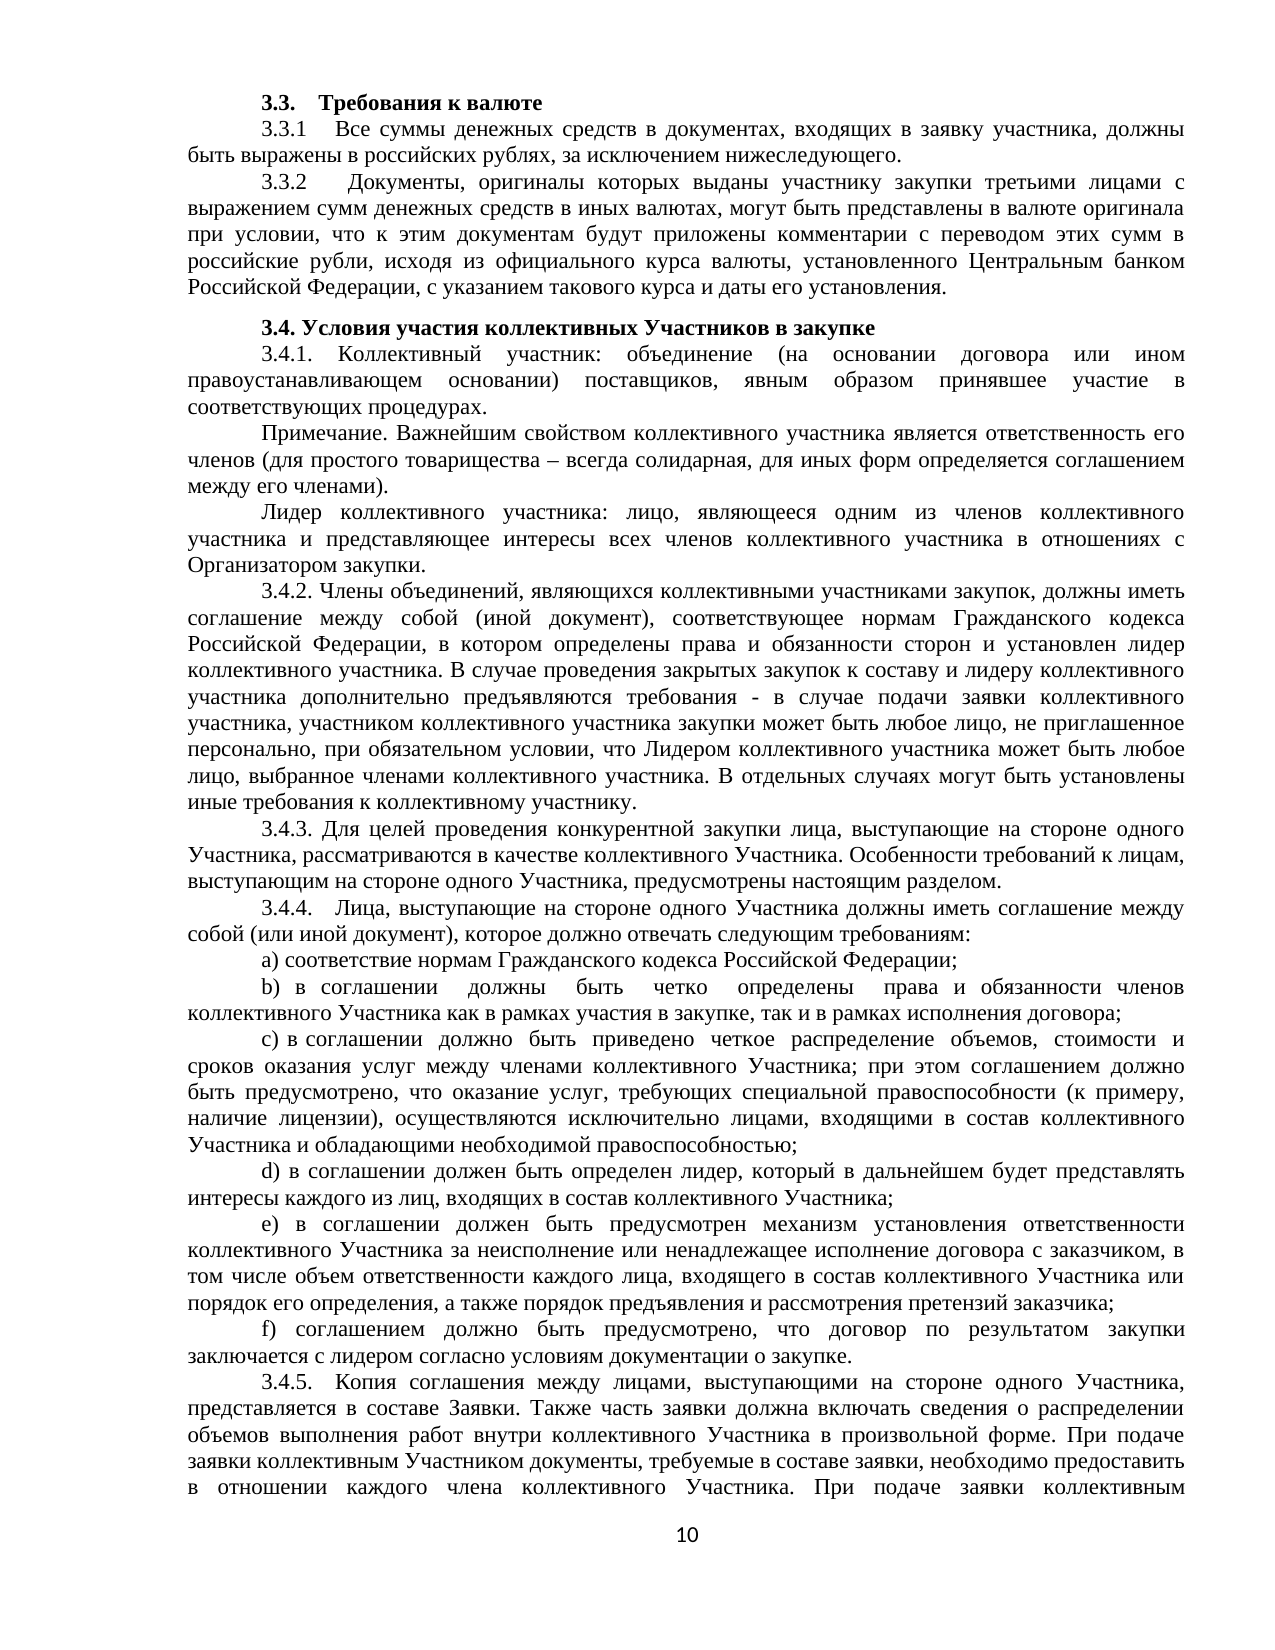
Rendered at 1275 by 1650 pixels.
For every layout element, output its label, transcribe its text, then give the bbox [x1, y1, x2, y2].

text 3.4.4. Лица, выступающие на стороне одного Участника должны иметь соглашение между собой (или иной документ), которое должно отвечать следующим требованиям: [187, 894, 1186, 946]
text b) в соглашении должны быть четко определены права и обязанности членов коллективного Участника как в рамках участия в закупке, так и в рамках исполнения договора; [187, 973, 1186, 1025]
text Лидер коллективного участника: лицо, являющееся одним из членов коллективного участника и представляющее интересы всех членов коллективного участника в отношениях с Организатором закупки. [187, 498, 1186, 577]
text d) в соглашении должен быть определен лидер, который в дальнейшем будет представлять интересы каждого из лиц, входящих в состав коллективного Участника; [187, 1157, 1186, 1210]
text c) в соглашении должно быть приведено четкое распределение объемов, стоимости и сроков оказания услуг между членами коллективного Участника; при этом соглашением должно быть предусмотрено, что оказание услуг, требующих специальной правоспособности (к примеру, наличие лицензии), осуществляются исключительно лицами, входящими в состав коллективного Участника и обладающими необходимой правоспособностью; [187, 1025, 1186, 1157]
text 3.4.1. Коллективный участник: объединение (на основании договора или ином правоустанавливающем основании) поставщиков, явным образом принявшее участие в соответствующих процедурах. [187, 340, 1186, 419]
text 3.3. Требования к валюте [187, 89, 1186, 115]
text Примечание. Важнейшим свойством коллективного участника является ответственность его членов (для простого товарищества – всегда солидарная, для иных форм определяется соглашением между его членами). [187, 419, 1186, 498]
text 3.3.2 Документы, оригиналы которых выданы участнику закупки третьими лицами с выражением сумм денежных средств в иных валютах, могут быть представлены в валюте оригинала при условии, что к этим документам будут приложены комментарии с переводом этих сумм в российские рубли, исходя из официального курса валюты, установленного Центральным банком Российской Федерации, с указанием такового курса и даты его установления. [187, 168, 1186, 299]
text 3.4. Условия участия коллективных Участников в закупке [187, 314, 1186, 340]
text a) соответствие нормам Гражданского кодекса Российской Федерации; [187, 946, 1186, 973]
text е) в соглашении должен быть предусмотрен механизм установления ответственности коллективного Участника за неисполнение или ненадлежащее исполнение договора с заказчиком, в том числе объем ответственности каждого лица, входящего в состав коллективного Участника или порядок его определения, а также порядок предъявления и рассмотрения претензий заказчика; [187, 1210, 1186, 1315]
text 3.4.2. Члены объединений, являющихся коллективными участниками закупок, должны иметь соглашение между собой (иной документ), соответствующее нормам Гражданского кодекса Российской Федерации, в котором определены права и обязанности сторон и установлен лидер коллективного участника. В случае проведения закрытых закупок к составу и лидеру коллективного участника дополнительно предъявляются требования - в случае подачи заявки коллективного участника, участником коллективного участника закупки может быть любое лицо, не приглашенное персонально, при обязательном условии, что Лидером коллективного участника может быть любое лицо, выбранное членами коллективного участника. В отдельных случаях могут быть установлены иные требования к коллективному участнику. [187, 577, 1186, 814]
text f) соглашением должно быть предусмотрено, что договор по результатом закупки заключается с лидером согласно условиям документации о закупке. [187, 1315, 1186, 1368]
text 3.3.1 Все суммы денежных средств в документах, входящих в заявку участника, должны быть выражены в российских рублях, за исключением нижеследующего. [187, 115, 1186, 168]
text 3.4.3. Для целей проведения конкурентной закупки лица, выступающие на стороне одного Участника, рассматриваются в качестве коллективного Участника. Особенности требований к лицам, выступающим на стороне одного Участника, предусмотрены настоящим разделом. [187, 814, 1186, 894]
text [187, 1368, 1186, 1500]
